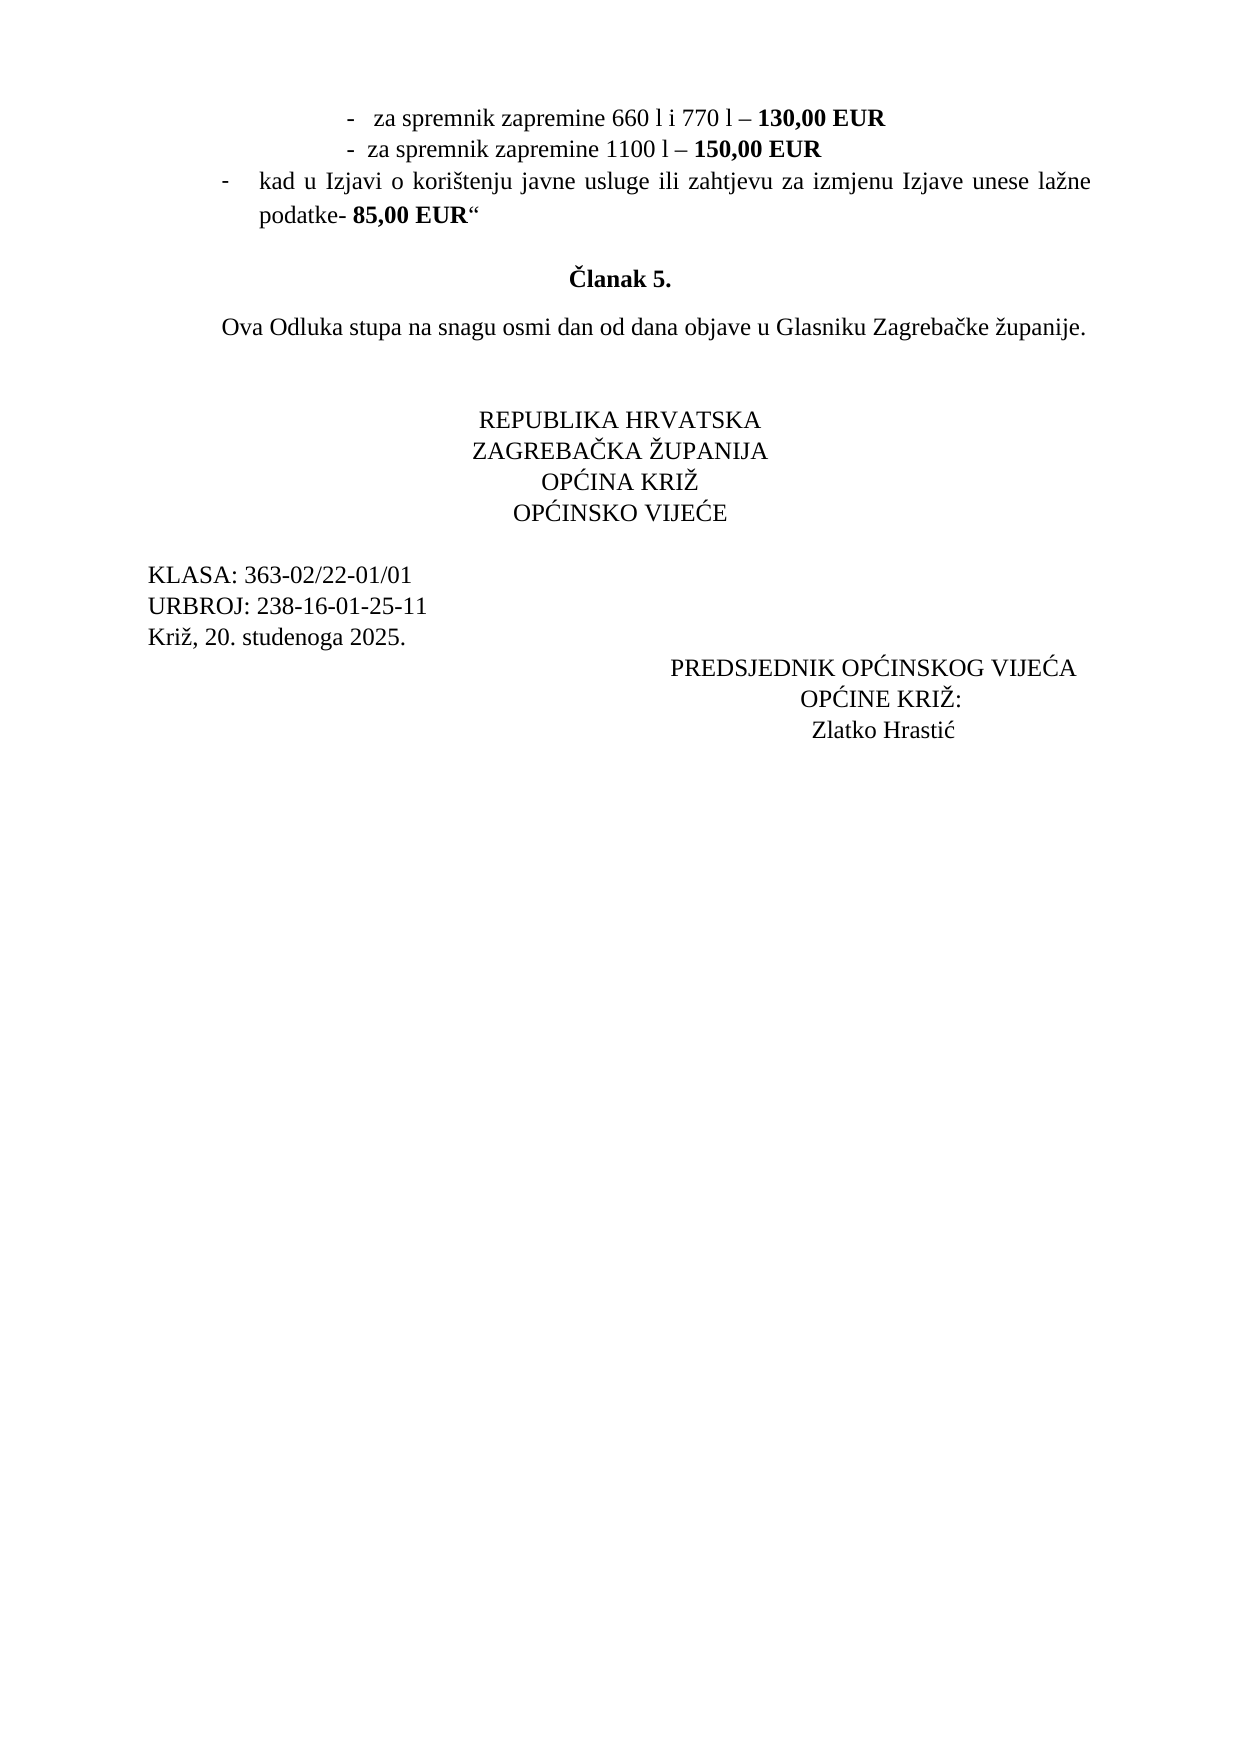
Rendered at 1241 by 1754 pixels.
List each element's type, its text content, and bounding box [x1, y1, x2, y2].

list kad u Izjavi o korištenju javne usluge ili zahtjevu za izmjenu Izjave unese lažne podatke- 85,00 EUR“ [221, 166, 1092, 229]
text KLASA: 363-02/22-01/01 [148, 560, 1092, 589]
text - za spremnik zapremine 660 l i 770 l – 130,00 EUR [259, 103, 1092, 132]
text OPĆINE KRIŽ: [664, 684, 1092, 713]
text REPUBLIKA HRVATSKA [148, 405, 1092, 434]
text OPĆINA KRIŽ [148, 467, 1092, 496]
text - za spremnik zapremine 1100 l – 150,00 EUR [259, 134, 1092, 163]
text PREDSJEDNIK OPĆINSKOG VIJEĆA [590, 653, 1092, 682]
text OPĆINSKO VIJEĆE [148, 498, 1092, 527]
text Članak 5. [148, 264, 1092, 293]
text ZAGREBAČKA ŽUPANIJA [148, 436, 1092, 465]
text URBROJ: 238-16-01-25-11 Križ, 20. studenoga 2025. [148, 591, 1092, 651]
text Zlatko Hrastić [738, 716, 1092, 744]
text Ova Odluka stupa na snagu osmi dan od dana objave u Glasniku Zagrebačke županije. [148, 312, 1092, 341]
